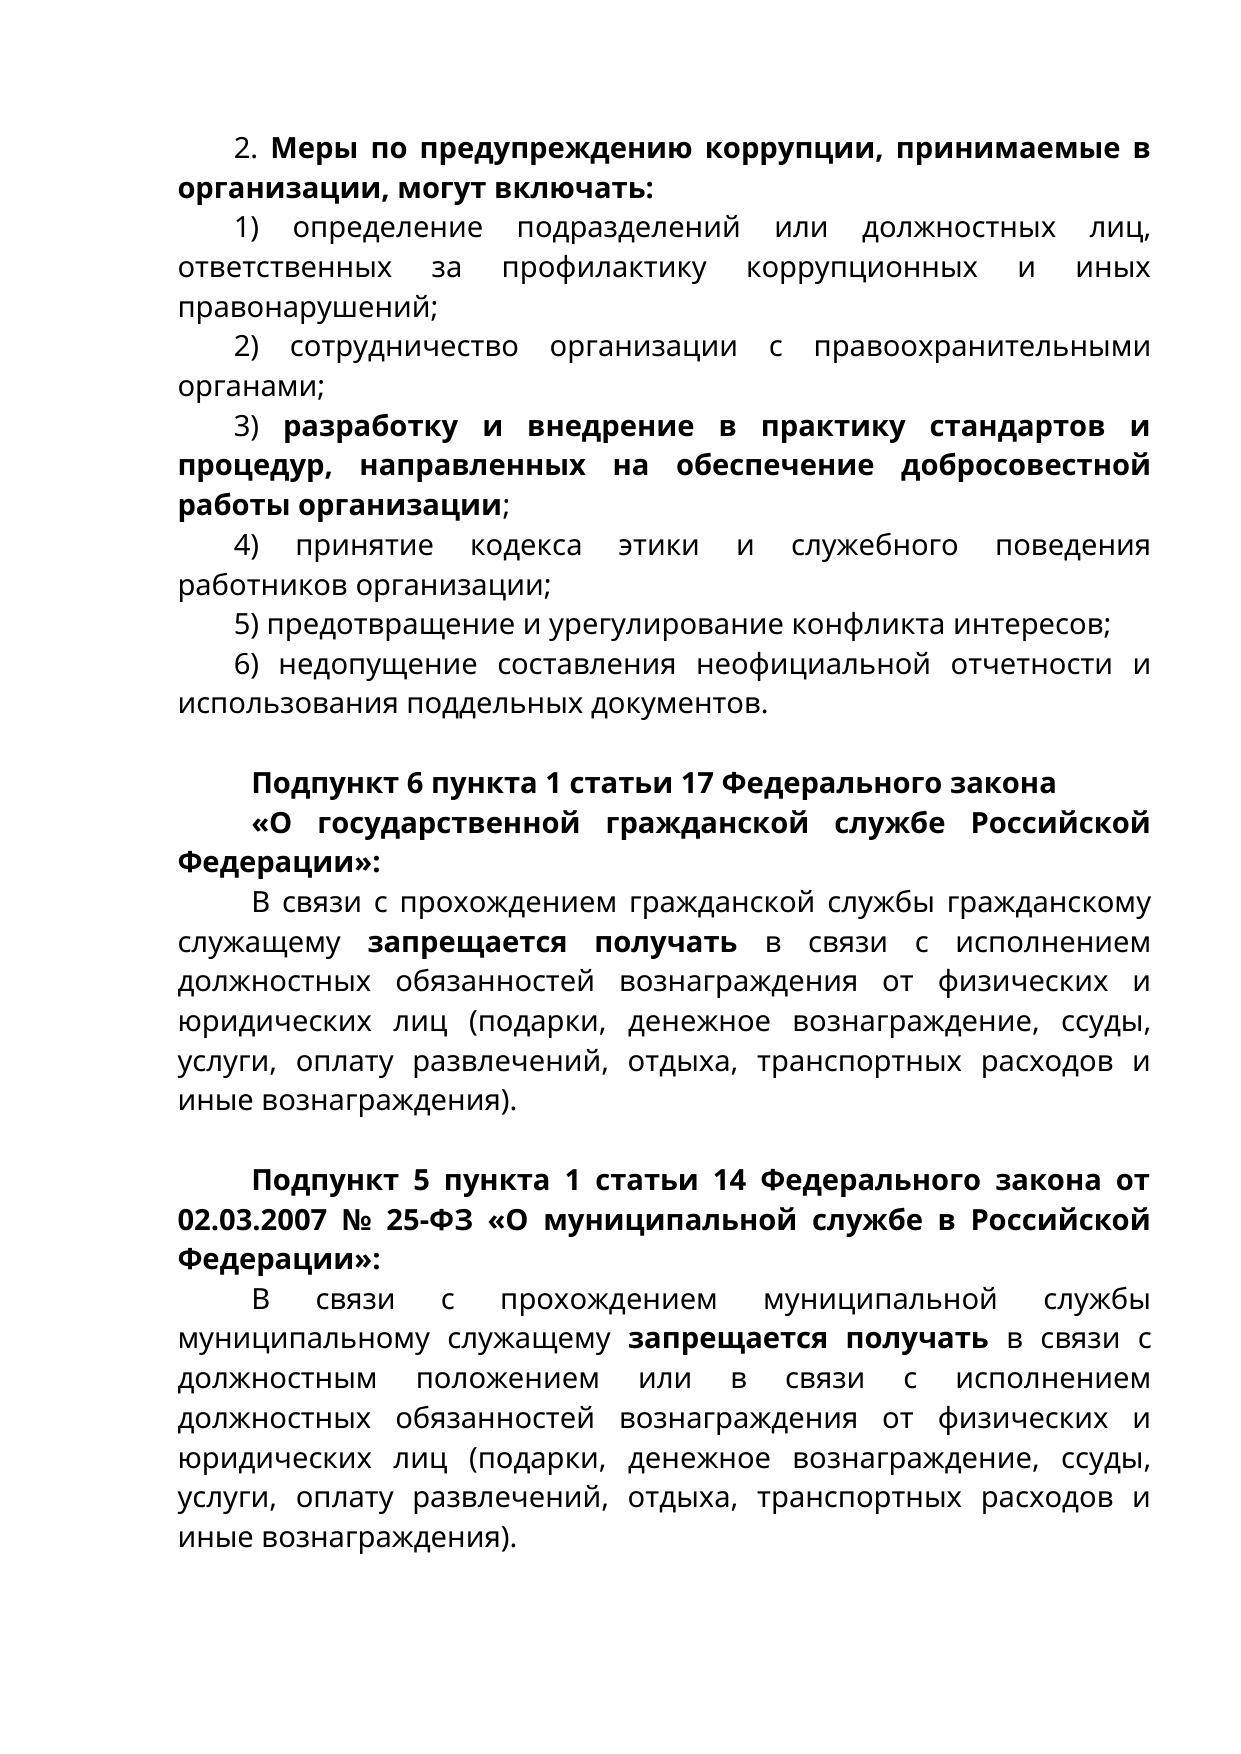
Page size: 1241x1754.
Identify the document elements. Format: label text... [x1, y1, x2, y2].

text В связи с прохождением гражданской службы гражданскому служащему запрещается получать в связи с исполнением должностных обязанностей вознаграждения от физических и юридических лиц (подарки, денежное вознаграждение, ссуды, услуги, оплату развлечений, отдыха, транспортных расходов и иные вознаграждения). [177, 881, 1152, 1119]
text 2. Меры по предупреждению коррупции, принимаемые в организации, могут включать: [177, 127, 1152, 207]
text В связи с прохождением муниципальной службы муниципальному служащему запрещается получать в связи с должностным положением или в связи с исполнением должностных обязанностей вознаграждения от физических и юридических лиц (подарки, денежное вознаграждение, ссуды, услуги, оплату развлечений, отдыха, транспортных расходов и иные вознаграждения). [177, 1278, 1152, 1556]
text 5) предотвращение и урегулирование конфликта интересов; [177, 603, 1152, 643]
text 6) недопущение составления неофициальной отчетности и использования поддельных документов. [177, 643, 1152, 722]
text 4) принятие кодекса этики и служебного поведения работников организации; [177, 524, 1152, 603]
text 1) определение подразделений или должностных лиц, ответственных за профилактику коррупционных и иных правонарушений; [177, 207, 1152, 326]
text Подпункт 6 пункта 1 статьи 17 Федерального закона [177, 762, 1152, 802]
text «О государственной гражданской службе Российской Федерации»: [177, 802, 1152, 881]
text Подпункт 5 пункта 1 статьи 14 Федерального закона от 02.03.2007 № 25-ФЗ «О муниципальной службе в Российской Федерации»: [177, 1159, 1152, 1278]
text 3) разработку и внедрение в практику стандартов и процедур, направленных на обеспечение добросовестной работы организации; [177, 405, 1152, 524]
text 2) сотрудничество организации с правоохранительными органами; [177, 326, 1152, 405]
